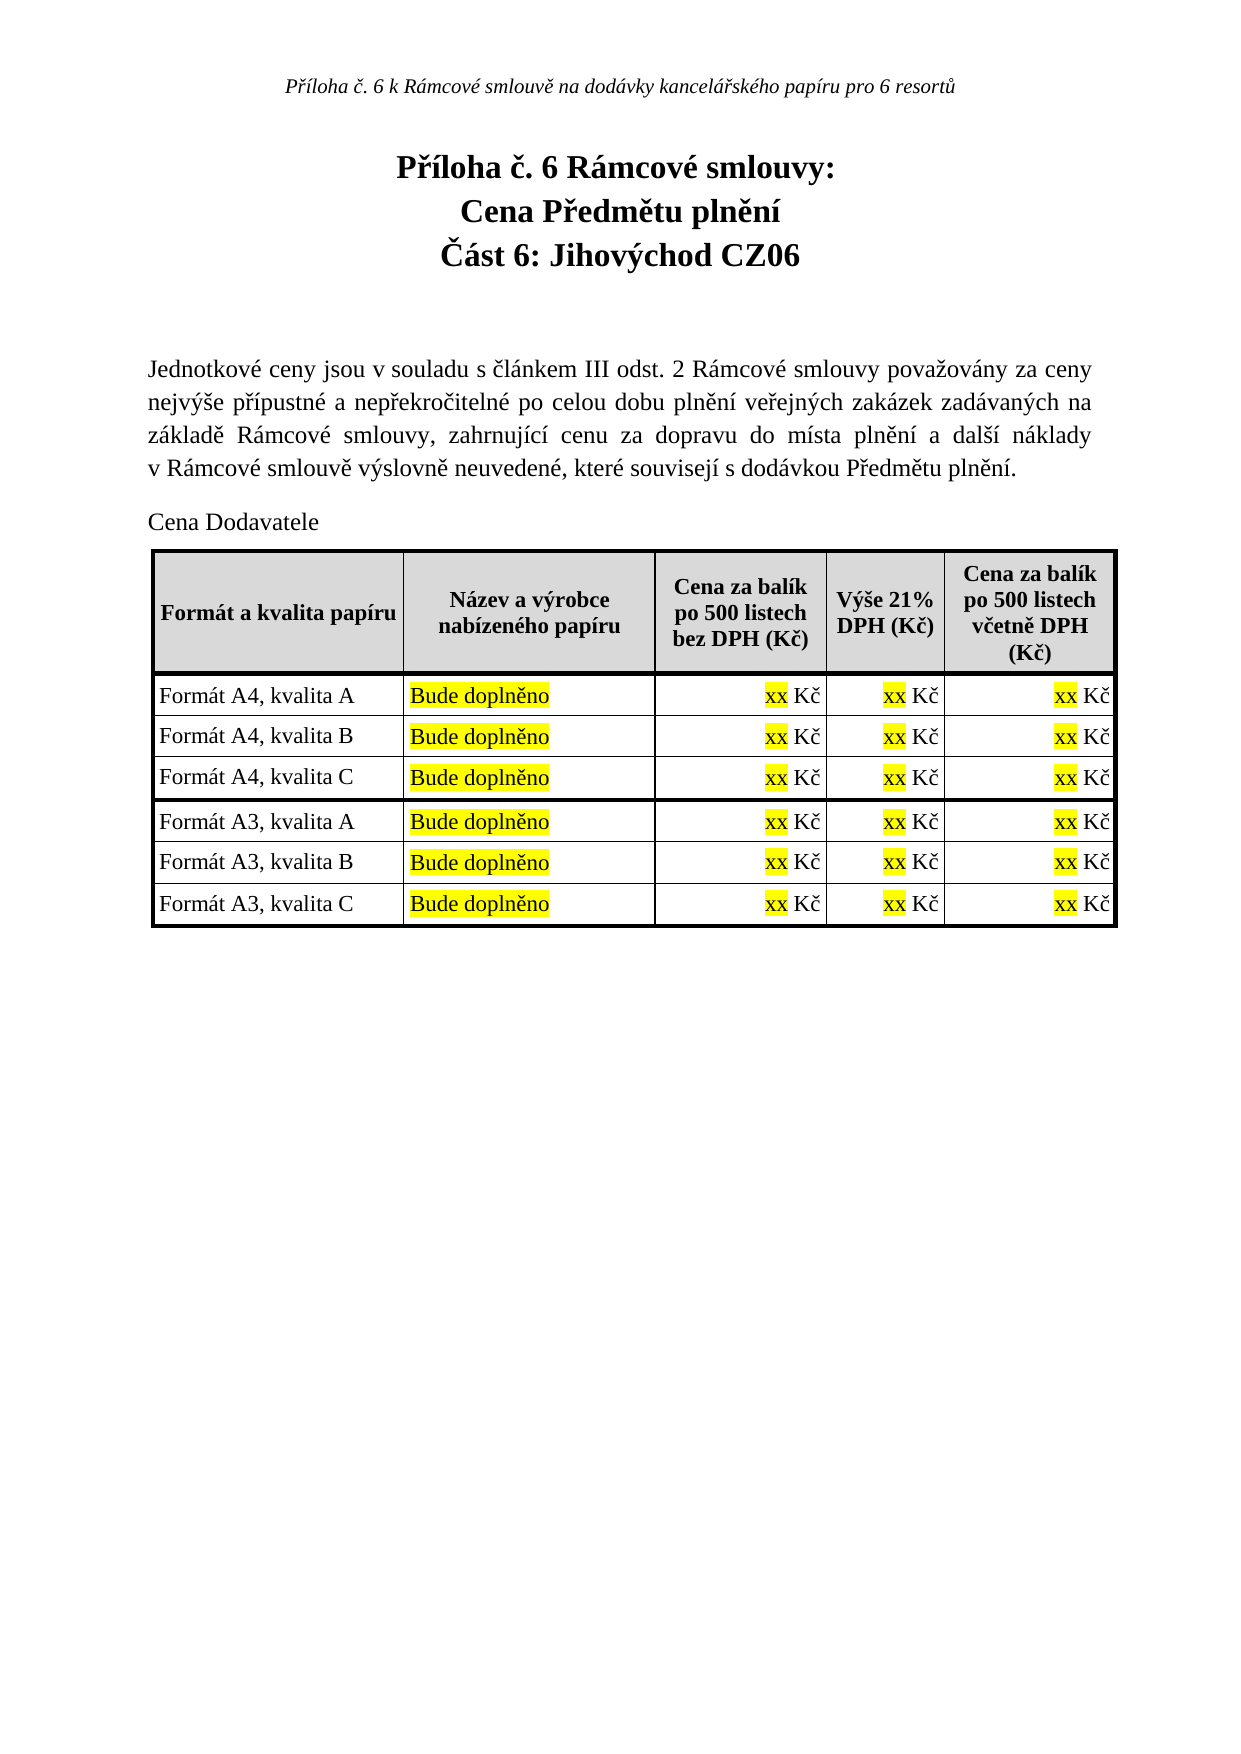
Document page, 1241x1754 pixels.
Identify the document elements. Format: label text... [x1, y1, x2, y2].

table_cell xx Kč [827, 884, 944, 924]
table_cell xx Kč [945, 842, 1113, 882]
table_cell Bude doplněno [404, 802, 654, 841]
table_cell Bude doplněno [404, 757, 654, 797]
table_cell xx Kč [656, 716, 826, 756]
table_cell xx Kč [945, 676, 1113, 715]
table_cell xx Kč [656, 802, 826, 841]
table_cell xx Kč [945, 757, 1113, 797]
text Příloha č. 6 Rámcové smlouvy: Cena Předmětu plnění Část 6: Jihovýchod CZ06 [148, 148, 1093, 274]
table_cell xx Kč [827, 842, 944, 882]
table_cell Formát A4, kvalita A [155, 676, 403, 715]
table_cell xx Kč [827, 676, 944, 715]
table_cell Formát A3, kvalita A [155, 802, 403, 841]
table_header Název a výrobce nabízeného papíru [404, 553, 654, 671]
table_cell xx Kč [827, 757, 944, 797]
table_cell Formát A4, kvalita C [155, 757, 403, 797]
table_header Výše 21% DPH (Kč) [827, 553, 944, 671]
table_cell xx Kč [656, 884, 826, 924]
table_cell Bude doplněno [404, 884, 654, 924]
table_cell Formát A3, kvalita C [155, 884, 403, 924]
table_cell Formát A3, kvalita B [155, 842, 403, 882]
table_cell xx Kč [656, 757, 826, 797]
table_cell Formát A4, kvalita B [155, 716, 403, 756]
table_cell xx Kč [945, 716, 1113, 756]
table_cell xx Kč [827, 802, 944, 841]
table_cell xx Kč [945, 802, 1113, 841]
table_cell xx Kč [827, 716, 944, 756]
table_cell xx Kč [945, 884, 1113, 924]
table_cell Bude doplněno [404, 676, 654, 715]
table_header Cena za balík po 500 listech včetně DPH (Kč) [945, 553, 1113, 671]
table_cell xx Kč [656, 842, 826, 882]
table_cell Bude doplněno [404, 842, 654, 882]
table_header Formát a kvalita papíru [155, 553, 403, 671]
table_cell Bude doplněno [404, 716, 654, 756]
text Jednotkové ceny jsou v souladu s článkem III odst. 2 Rámcové smlouvy považovány za ceny nejvýše přípustné a nepřekročitelné po celou dobu plnění veřejných zakázek zadávaných na základě Rámcové smlouvy, zahrnující cenu za dopravu do místa plnění a další náklady v Rámcové smlouvě výslovně neuvedené, které souvisejí s dodávkou Předmětu plnění. [148, 354, 1093, 482]
text Cena Dodavatele [148, 507, 1093, 536]
table_header Cena za balík po 500 listech bez DPH (Kč) [656, 553, 826, 671]
table_cell xx Kč [656, 676, 826, 715]
